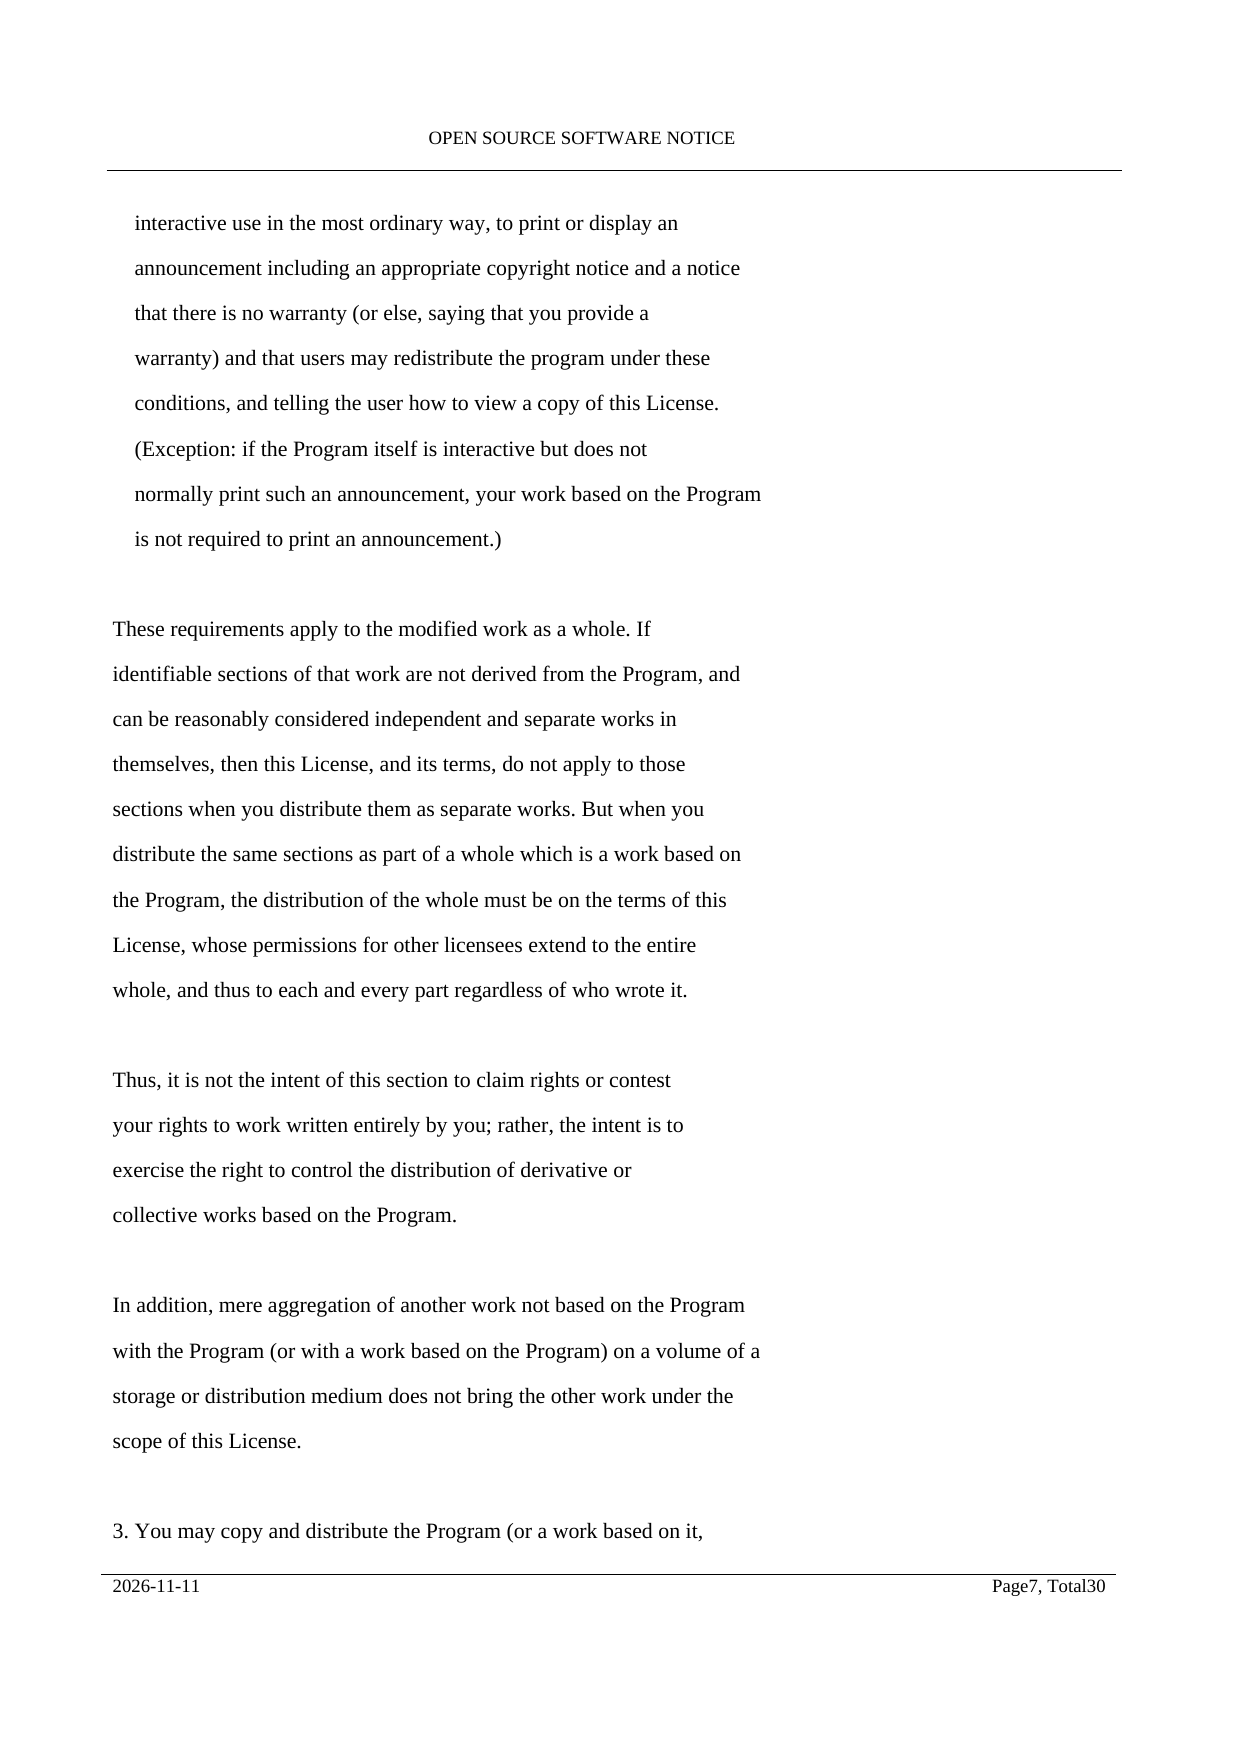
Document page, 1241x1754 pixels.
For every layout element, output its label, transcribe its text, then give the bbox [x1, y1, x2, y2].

text whole, and thus to each and every part regardless of who wrote it. [112, 973, 1128, 1006]
text announcement including an appropriate copyright notice and a notice [112, 251, 1128, 284]
text collective works based on the Program. [112, 1199, 1128, 1231]
text In addition, mere aggregation of another work not based on the Program [112, 1289, 1128, 1321]
text These requirements apply to the modified work as a whole. If [112, 612, 1128, 645]
text can be reasonably considered independent and separate works in [112, 702, 1128, 735]
text License, whose permissions for other licensees extend to the entire [112, 928, 1128, 961]
text themselves, then this License, and its terms, do not apply to those [112, 748, 1128, 780]
text with the Program (or with a work based on the Program) on a volume of a [112, 1334, 1128, 1366]
text Thus, it is not the intent of this section to claim rights or contest [112, 1063, 1128, 1096]
text the Program, the distribution of the whole must be on the terms of this [112, 883, 1128, 915]
text that there is no warranty (or else, saying that you provide a [112, 297, 1128, 329]
text warranty) and that users may redistribute the program under these [112, 342, 1128, 374]
text exercise the right to control the distribution of derivative or [112, 1153, 1128, 1186]
text is not required to print an announcement.) [112, 522, 1128, 554]
text normally print such an announcement, your work based on the Program [112, 477, 1128, 509]
text storage or distribution medium does not bring the other work under the [112, 1379, 1128, 1412]
text conditions, and telling the user how to view a copy of this License. [112, 387, 1128, 419]
text (Exception: if the Program itself is interactive but does not [112, 432, 1128, 464]
text sections when you distribute them as separate works. But when you [112, 793, 1128, 825]
text identifiable sections of that work are not derived from the Program, and [112, 657, 1128, 690]
text scope of this License. [112, 1424, 1128, 1457]
text 3. You may copy and distribute the Program (or a work based on it, [112, 1514, 1128, 1547]
text your rights to work written entirely by you; rather, the intent is to [112, 1108, 1128, 1141]
text distribute the same sections as part of a whole which is a work based on [112, 838, 1128, 870]
text interactive use in the most ordinary way, to print or display an [112, 206, 1128, 239]
